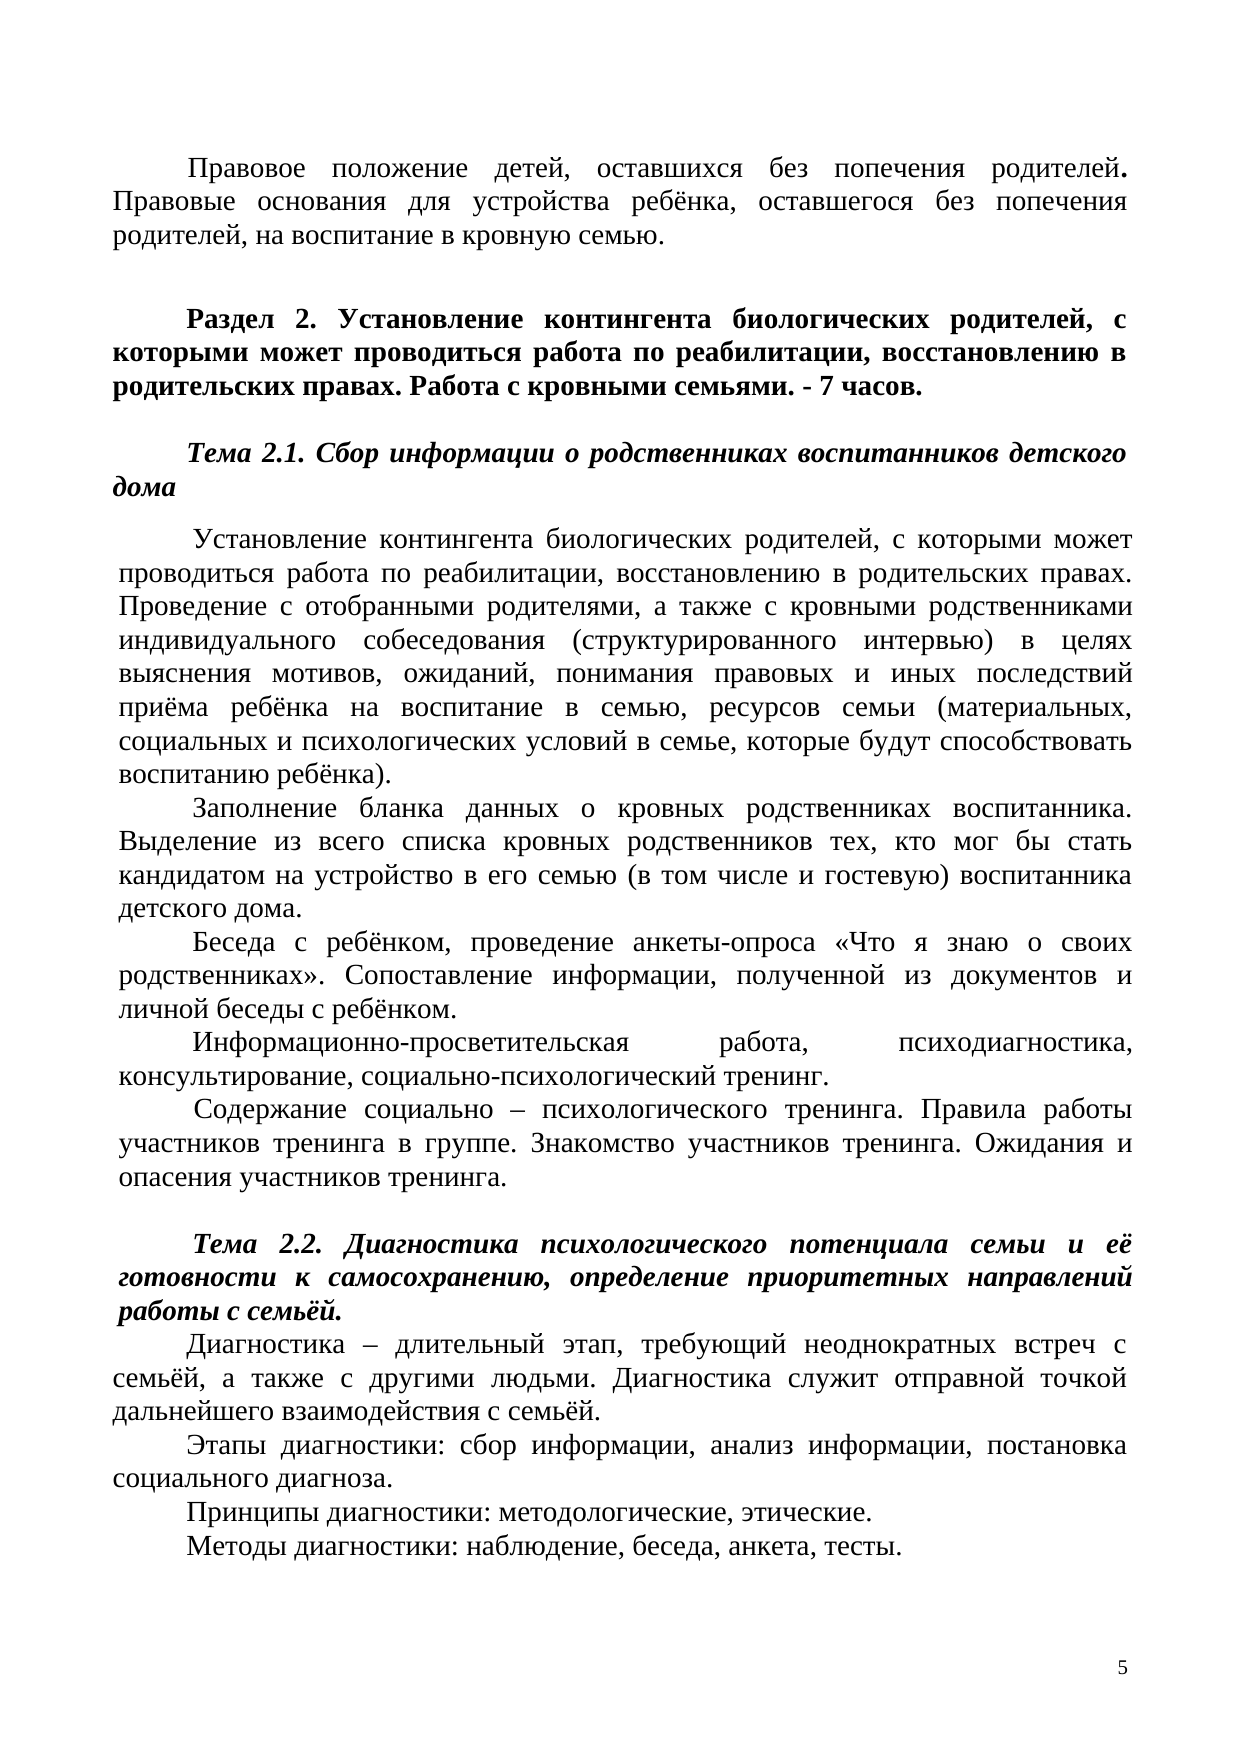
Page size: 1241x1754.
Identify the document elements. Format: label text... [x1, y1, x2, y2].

text Принципы диагностики: методологические, этические. [112, 1494, 1128, 1528]
text Правовое положение детей, оставшихся без попечения родителей. Правовые основания для устройства ребёнка, оставшегося без попечения родителей, на воспитание в кровную семью. [112, 150, 1128, 251]
text Заполнение бланка данных о кровных родственниках воспитанника. Выделение из всего списка кровных родственников тех, кто мог бы стать кандидатом на устройство в его семью (в том числе и гостевую) воспитанника детского дома. [118, 790, 1133, 924]
text Информационно-просветительская работа, психодиагностика, консультирование, социально-психологический тренинг. [118, 1024, 1133, 1092]
text Беседа с ребёнком, проведение анкеты-опроса «Что я знаю о своих родственниках». Сопоставление информации, полученной из документов и личной беседы с ребёнком. [118, 924, 1133, 1024]
text Установление контингента биологических родителей, с которыми может проводиться работа по реабилитации, восстановлению в родительских правах. Проведение с отобранными родителями, а также с кровными родственниками индивидуального собеседования (структурированного интервью) в целях выяснения мотивов, ожиданий, понимания правовых и иных последствий приёма ребёнка на воспитание в семью, ресурсов семьи (материальных, социальных и психологических условий в семье, которые будут способствовать воспитанию ребёнка). [118, 521, 1133, 790]
text Методы диагностики: наблюдение, беседа, анкета, тесты. [112, 1528, 1128, 1561]
text Содержание социально – психологического тренинга. Правила работы участников тренинга в группе. Знакомство участников тренинга. Ожидания и опасения участников тренинга. [118, 1092, 1133, 1192]
text Тема 2.2. Диагностика психологического потенциала семьи и её готовности к самосохранению, определение приоритетных направлений работы с семьёй. [118, 1226, 1133, 1326]
text Этапы диагностики: сбор информации, анализ информации, постановка социального диагноза. [112, 1427, 1128, 1494]
text Раздел 2. Установление контингента биологических родителей, с которыми может проводиться работа по реабилитации, восстановлению в родительских правах. Работа с кровными семьями. - 7 часов. [112, 301, 1128, 402]
text Диагностика – длительный этап, требующий неоднократных встреч с семьёй, а также с другими людьми. Диагностика служит отправной точкой дальнейшего взаимодействия с семьёй. [112, 502, 1128, 1427]
text Тема 2.1. Сбор информации о родственниках воспитанников детского дома [112, 435, 1128, 502]
